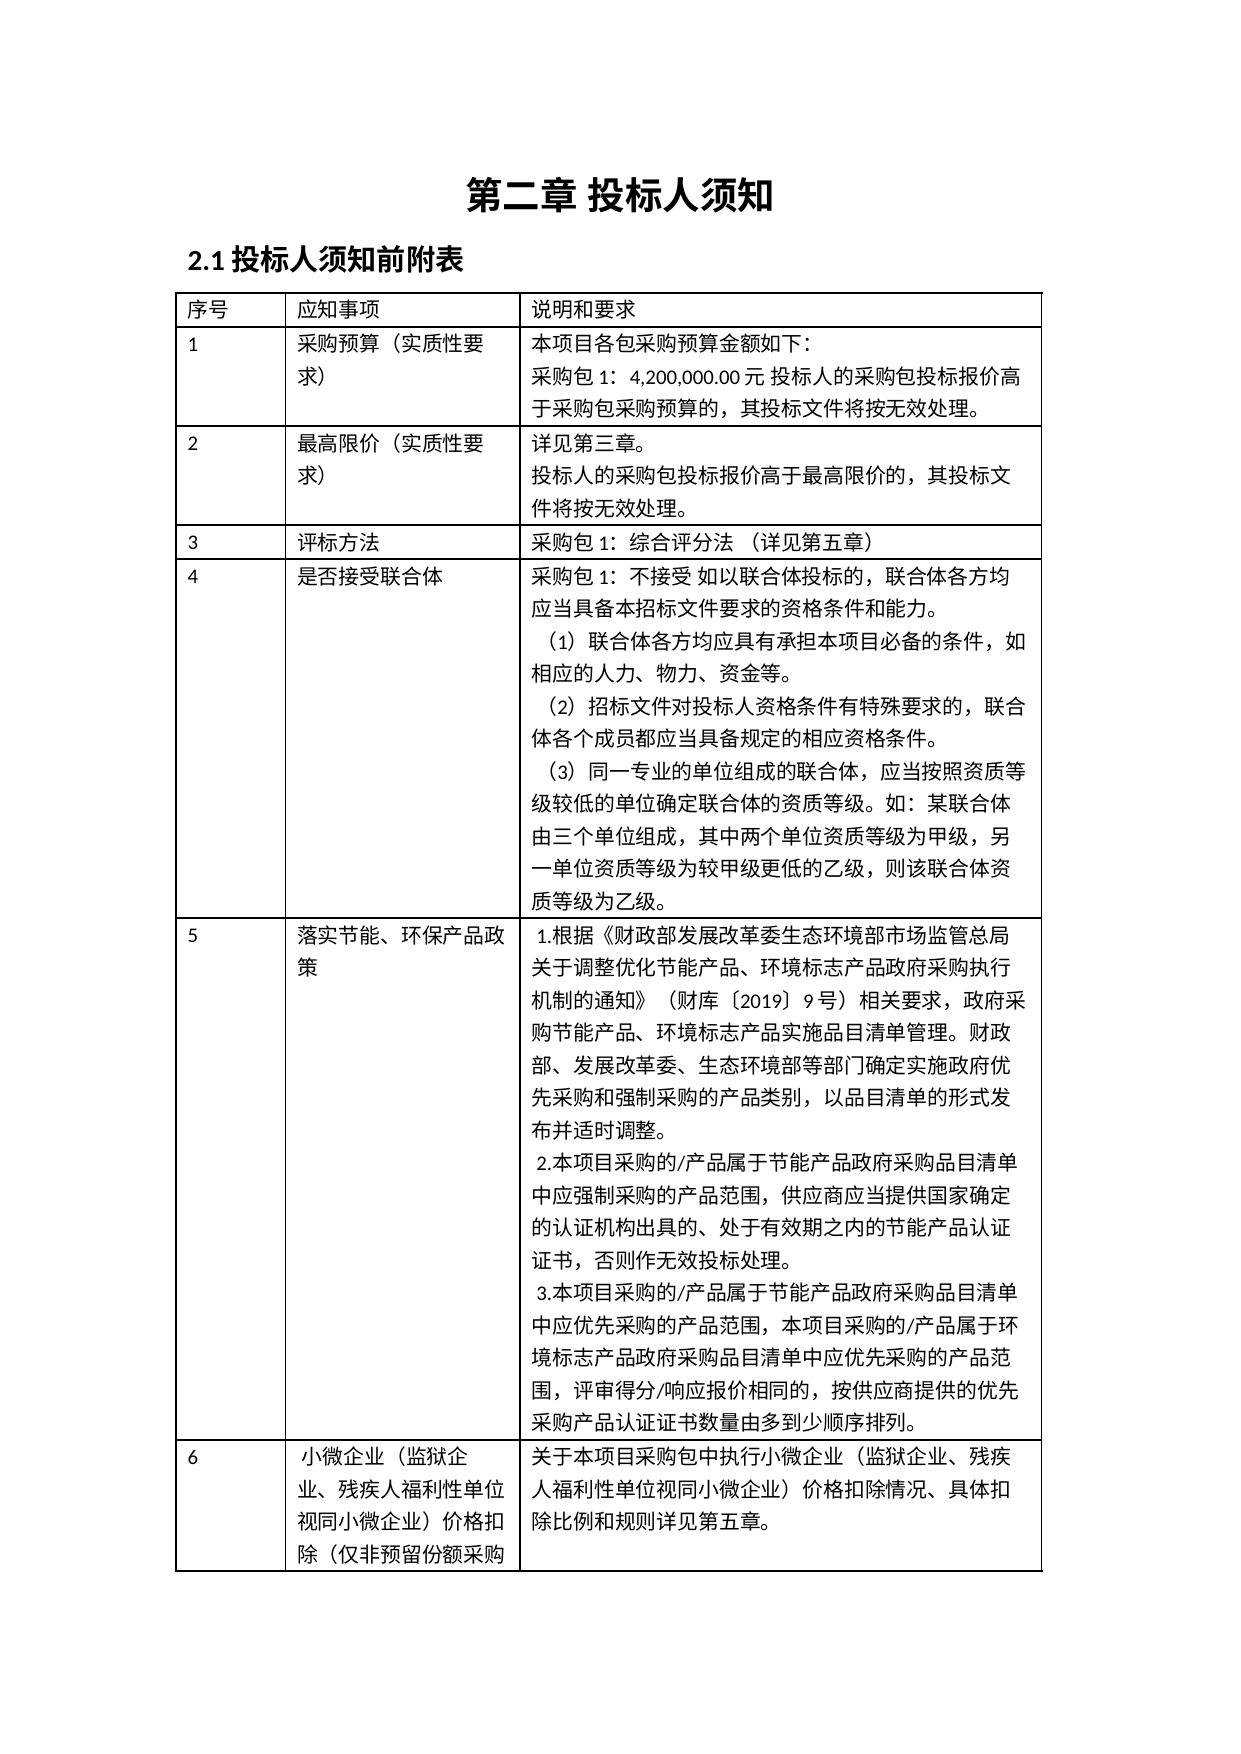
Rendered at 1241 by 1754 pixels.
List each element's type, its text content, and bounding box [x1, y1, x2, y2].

table_cell 5 [177, 919, 285, 1439]
table_cell 4 [177, 560, 285, 917]
table_header 序号 [177, 294, 285, 326]
text 第二章 投标人须知 [187, 162, 1053, 227]
table_cell 3 [177, 526, 285, 558]
table_cell 采购包1：综合评分法 （详见第五章） [521, 526, 1041, 558]
table_cell 评标方法 [286, 526, 519, 558]
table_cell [286, 1441, 519, 1570]
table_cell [521, 1441, 1041, 1570]
table_cell 2 [177, 427, 285, 524]
table_cell 本项目各包采购预算金额如下： 采购包1：4,200,000.00元 投标人的采购包投标报价高于采购包采购预算的，其投标文件将按无效处理。 [521, 328, 1041, 425]
table_cell 详见第三章。 投标人的采购包投标报价高于最高限价的，其投标文件将按无效处理。 [521, 427, 1041, 524]
table_cell 最高限价（实质性要求） [286, 427, 519, 524]
text 2.1投标人须知前附表 [187, 227, 1053, 292]
table_cell 是否接受联合体 [286, 560, 519, 917]
table_cell 落实节能、环保产品政策 [286, 919, 519, 1439]
table_header 应知事项 [286, 294, 519, 326]
table_cell 采购包1：不接受 如以联合体投标的，联合体各方均应当具备本招标文件要求的资格条件和能力。 （1）联合体各方均应具有承担本项目必备的条件，如相应的人力、物力、资金等。 （2）招标文件对投标人资格条件有特殊要求的，联合体各个成员都应当具备规定的相应资格条件。 （3）同一专业的单位组成的联合体，应当按照资质等级较低的单位确定联合体的资质等级。如：某联合体由三个单位组成，其中两个单位资质等级为甲级，另一单位资质等级为较甲级更低的乙级，则该联合体资质等级为乙级。 [521, 560, 1041, 917]
table_cell 采购预算（实质性要求） [286, 328, 519, 425]
table_cell 1.根据《财政部发展改革委生态环境部市场监管总局关于调整优化节能产品、环境标志产品政府采购执行机制的通知》（财库〔2019〕9号）相关要求，政府采购节能产品、环境标志产品实施品目清单管理。财政部、发展改革委、生态环境部等部门确定实施政府优先采购和强制采购的产品类别，以品目清单的形式发布并适时调整。 2.本项目采购的/产品属于节能产品政府采购品目清单中应强制采购的产品范围，供应商应当提供国家确定的认证机构出具的、处于有效期之内的节能产品认证证书，否则作无效投标处理。 3.本项目采购的/产品属于节能产品政府采购品目清单中应优先采购的产品范围，本项目采购的/产品属于环境标志产品政府采购品目清单中应优先采购的产品范围，评审得分/响应报价相同的，按供应商提供的优先采购产品认证证书数量由多到少顺序排列。 [521, 919, 1041, 1439]
table_cell 1 [177, 328, 285, 425]
table_header 说明和要求 [521, 294, 1041, 326]
table_cell 6 [177, 1441, 285, 1570]
